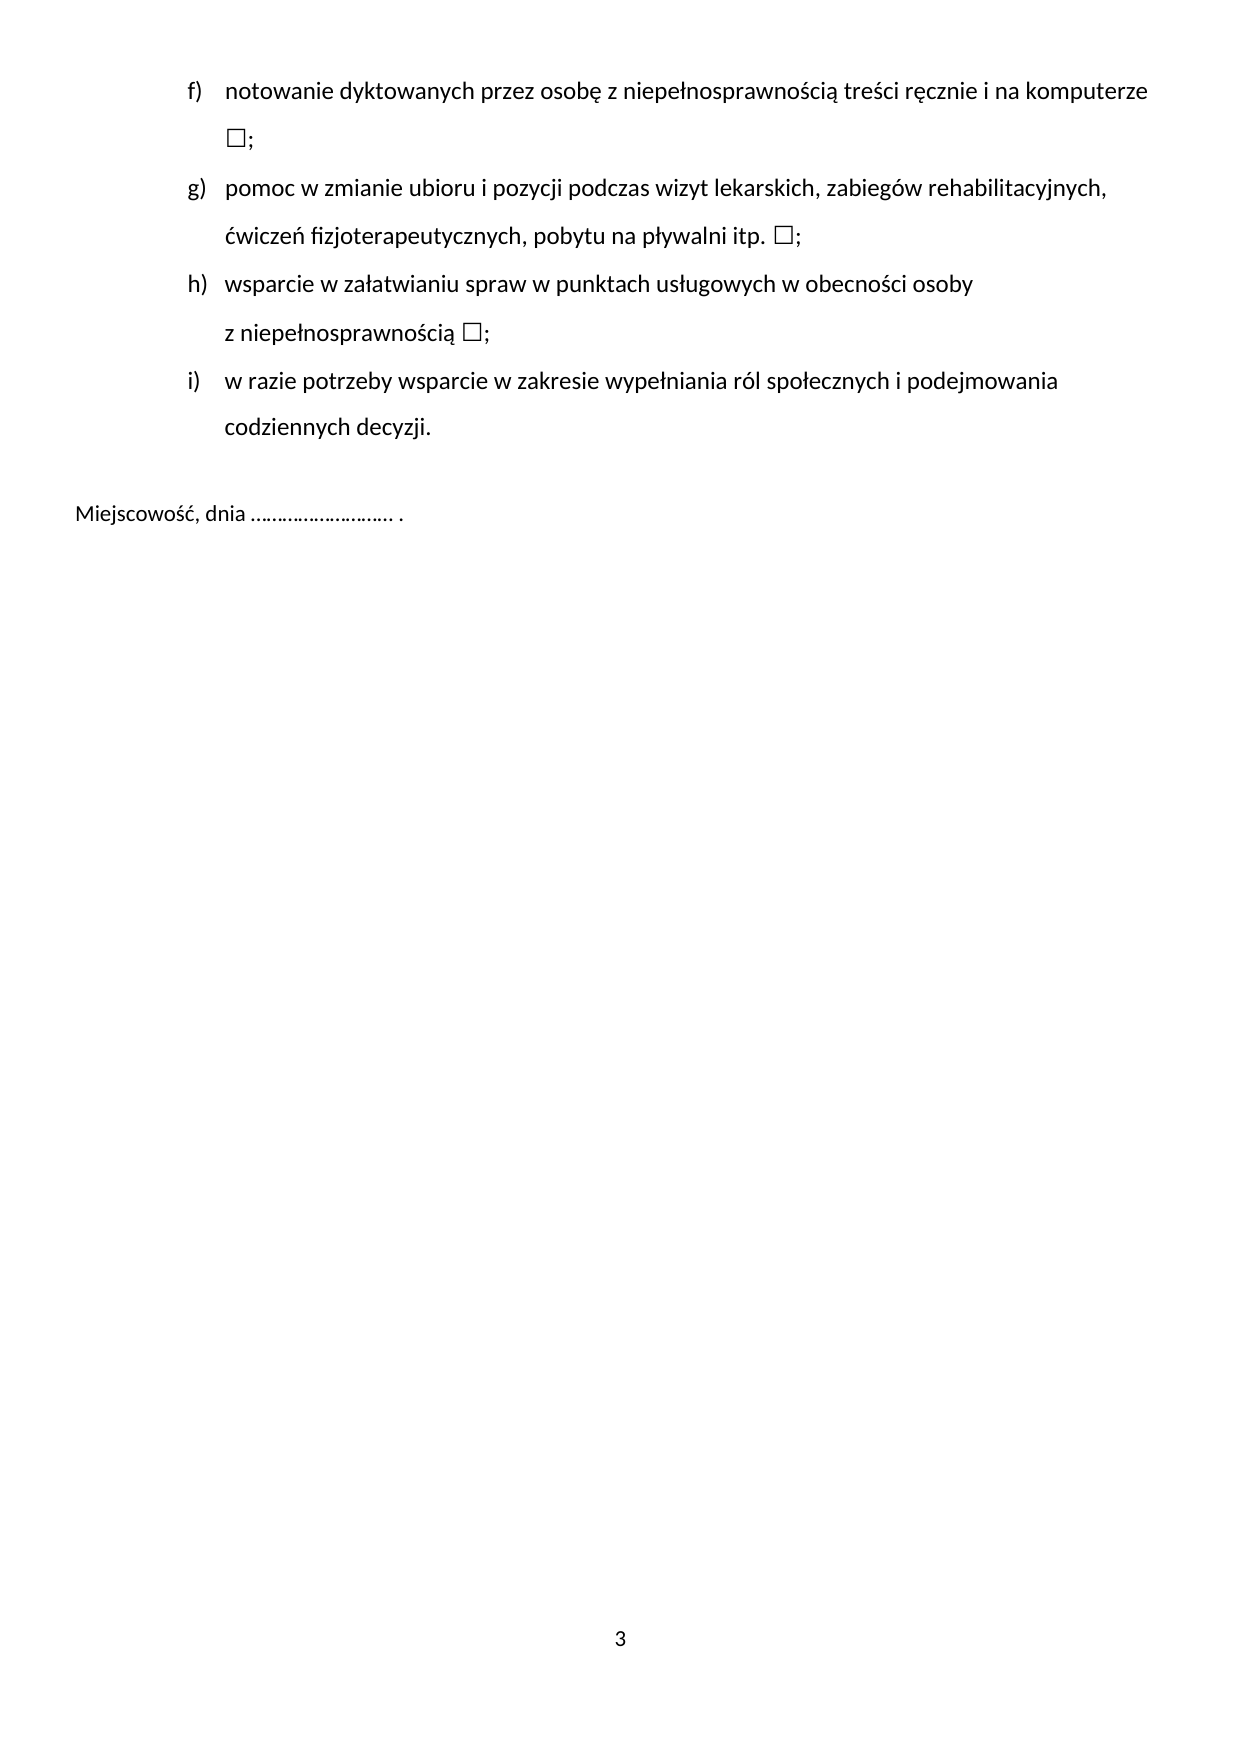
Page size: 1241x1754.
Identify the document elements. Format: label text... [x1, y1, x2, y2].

list notowanie dyktowanych przez osobę z niepełnosprawnością treści ręcznie i na komputerze ; [187, 75, 1165, 155]
list pomoc w zmianie ubioru i pozycji podczas wizyt lekarskich, zabiegów rehabilitacyjnych, ćwiczeń fizjoterapeutycznych, pobytu na pływalni itp. ; [187, 172, 1165, 252]
list Miejscowość, dnia ……………………… . [75, 499, 1165, 527]
list w razie potrzeby wsparcie w zakresie wypełniania ról społecznych i podejmowania codziennych decyzji. [187, 365, 1165, 442]
list wsparcie w załatwianiu spraw w punktach usługowych w obecności osoby z niepełnosprawnością ; [187, 268, 1165, 348]
